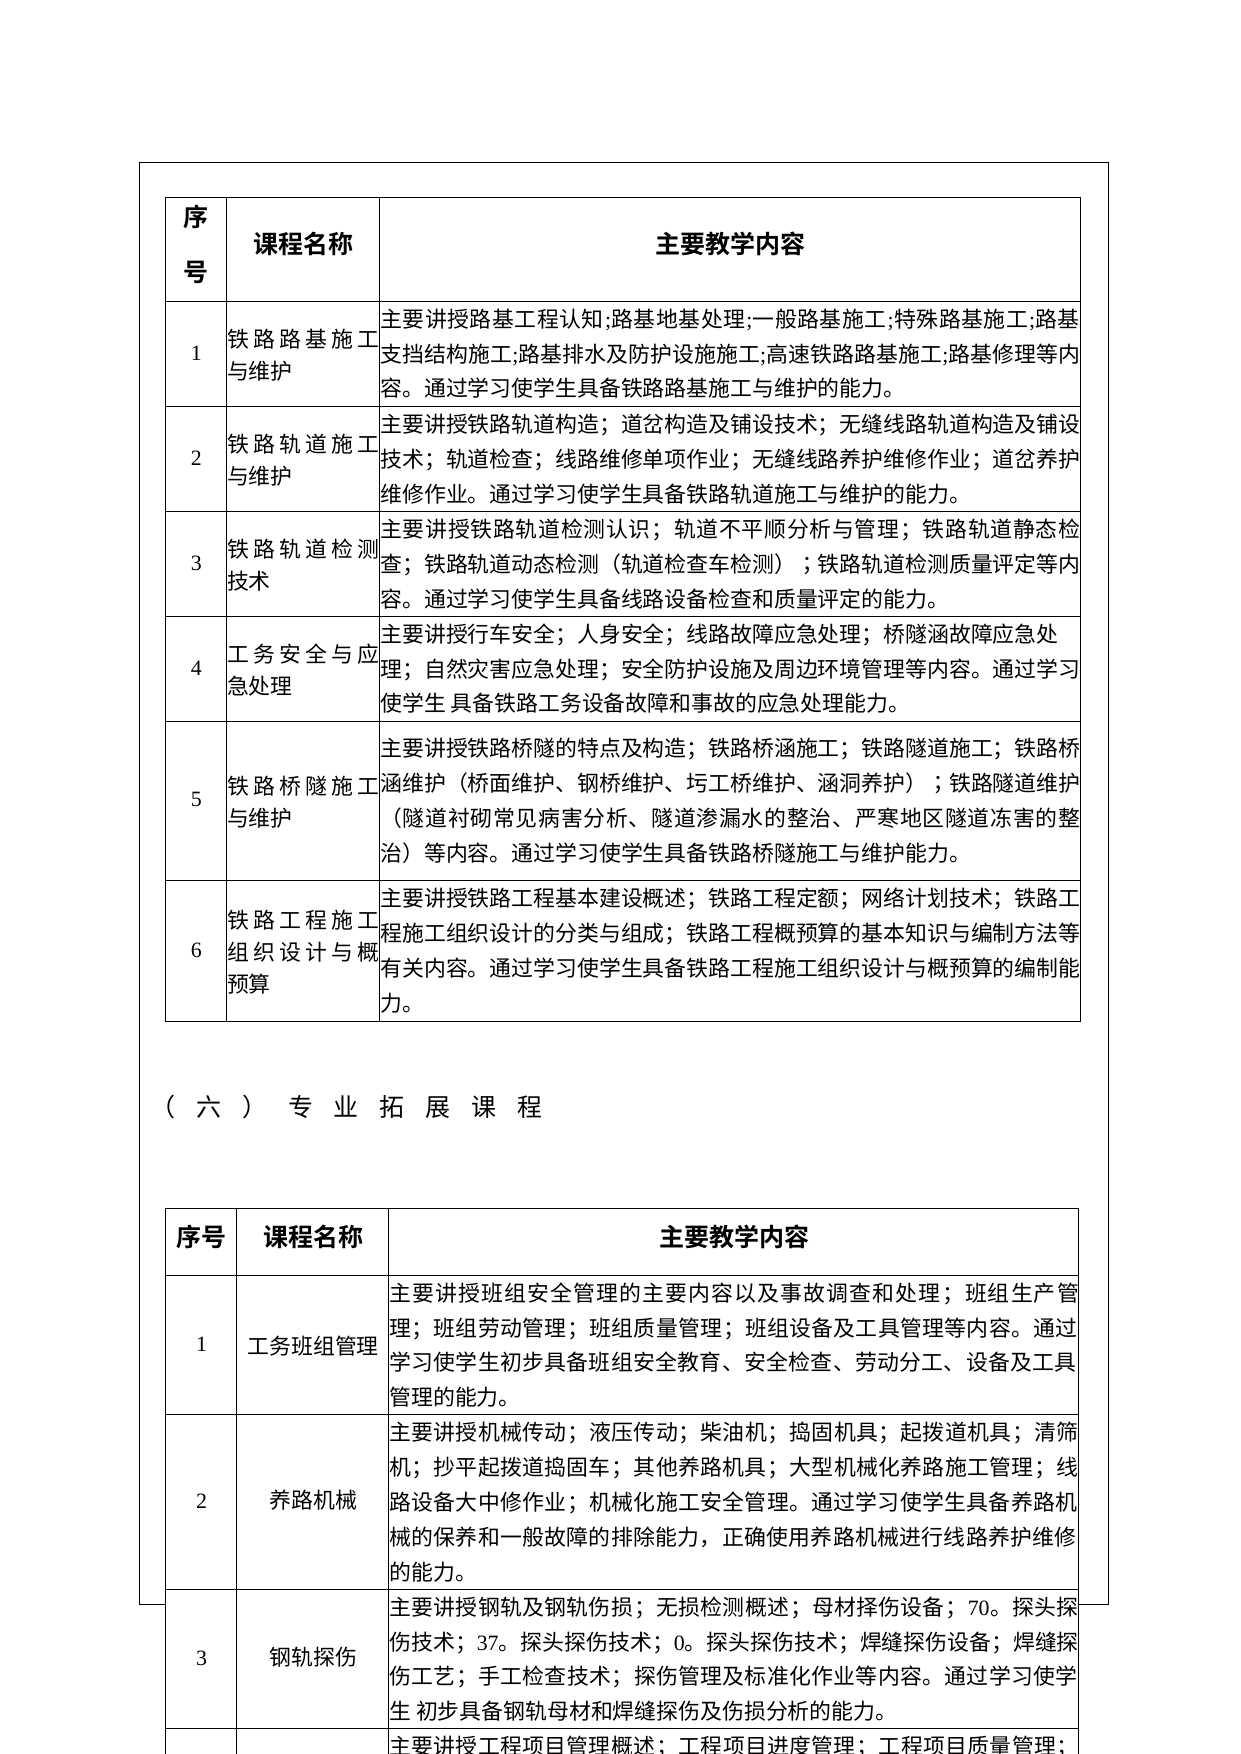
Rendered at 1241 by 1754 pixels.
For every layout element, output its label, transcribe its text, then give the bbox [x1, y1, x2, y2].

table_header 铁道工程技术专业人才培养方案 一、专业名称及代码 专业名称：铁道工程技术 专业代码：500101 二、入学要求 中等职业学校毕业生及相关专业3年制应届毕业生。 三、修业年限 二年。 四、职业面向 （一）对应行业、职业类别、岗位类别 依据教育部《普通高等学校高等职业教育（专科）专业目录（2021年）》、现行的《国民经济行业分类》（GB/T4754-2017）、《中华人民共和国职业分类大典》（2015年版），2020年全国铁道职业教育教学指导委员会编制的《高等职业学校铁道工程技术专业建设指导标准》，在行业、企业、高校调研的基础上，确定我院铁道工程技术专业职业面向（表1）。 表1 铁道工程技术专业职业面向 （二）岗位工作任务和职业能力分析 在对企业进行充分调研的基础上，与行业、企业、高校合作，共同分析铁道工程技术专业的岗位工作任务和职业能力（表2）。 表2 岗位工作任务和职业能力 （三）主要就业面向 1．主要就业单位： （1）铁路施工企业：中国中铁股份有限公司、中国铁建股份有限公司、中国交通建设股份有限公司、中国建筑股份有限公司、中国水利水电建设股份有限公司、山西建设投资集团有限公司、山西路桥建设集团有限公司等大中型建筑企业； （2）铁路运营企业：各铁路局；地方铁路公司、企业专用线、地铁公司等运营企业； 2．主要就业部门： （1）铁路施工企业：工程部、安质部、试验室； （2）铁路运营企业：工务段、工务机械段； 3．可从事的工作岗位： （1）铁路施工企业：施工员(技术员)、测量员、试验员； （2）铁路运营企业：工务技术工(线路工)、防护员。 五、培养目标与培养规格 （一）培养目标 本专业培养理想信念坚定，德、智、体、美、劳全面发展，具备良好的人文素养、合作能力、职业道德、创新意识和工匠精神等支撑终身发展、适应时代要求的关键能力。掌握铁道工程技术专业所需施工及维护基本知识，面向铁道工程、桥梁与隧道工程、城市轨道交通工程等的铁路局工务部门和土建工程单位，具有施工放样测量、施工组织管理、工程概预算编制、土工试验、地基检测分析、轨道线路状态检测、轨道路基桥梁隧道病害处理和解决城市轨道交通线、桥、隧施工技术和养护技术问题处理的方法能力，从事线路维护、工程施工、监理、设计、管理领域的高素质劳动者和创新型技术技能人才。 （二）培养规格 本专业毕业生应在素质、知识和能力等方面达到以下要求。 1.素质 （1）拥护中国共产党领导，践行社会主义核心价值观，崇尚宪法、遵守法律。 （2）遵法守纪、崇德向善、诚实守信、尊重生命、热爱劳动，履行道德准则为规范,具有社会责任感和社会参与意识。 （3）具有质量意识、环保意识、安全意识、信息素养、工匠精神、创新思维 （4）具有自我管理能力、职业生涯规划的意识，有较强的集体意识和团队合作精神。 （5）具有健康的体魄、心理和健全的人格，掌握基本运动知识和一两项运动技能，养成良好的健身与卫生习惯，良好的行为习惯。 （6）具有一定的审美和人文素养，能够形成一两项艺术特长或爱好。 2．知识 （1）掌握必备的思想政治理论、科学文化基础知识和中华优秀传统文化知识。 （2）熟悉与本专业相关的法律法规以及环境保护、安全消防等相关知识。 （3）掌握与职业基础技能相适应的铁道概论、工程制图、工程测量、工程力学、土木工程材料试验、工程地质、土力学等专业基础知识。 （4）掌握与职业技术技能相适应的铁道工程施工与维护方面的专业理论知识。 （5）掌握与本专业相关的管理知识。 （6）掌握与本专业相关的安全、质量相关知识。 （7）了解本专业新技术、新工艺、新材料、新设备等方面知识。 （8）了解与本专业有关的规章制度，了解施工技术管理相关知识。 （9）了解电务、供电、运输设备基本知识。 （10）了解最新发布的涉及本专业的铁路行业标准、国家标准和国际标准。 3．能力 （1）具有探究学习、终身学习、分析问题和解决问题的能力。 （3）具有铁路路基、桥隧、轨道施工图判读能力，能用工程语言（图纸）与专业人员进行有效沟通交流。 （4）具有对铁路路基、桥隧、轨道结构物进行受力分析和计算的能力。 （5）具有进行主要铁路工程材料试验能力、铁道线路的测绘能力。 （6）具有进行小型铁路工程概预算编制的能力。 （7）具有进行铁路路基、桥隧、轨道等工程施工与维护的能力。 （8）具有应用铁路安全生产及保护知识分析铁路工程事故的能力。 （9）具有本专业需要的信息技术应用能力。 (三）人才培养模式 根据铁路施工与维护技术技能人才的培养目标和规格，以校企合作为途径，依托行业和紧密型合作企业创新“学工融合、知行并进”的人才培养模式，“学工融合”为教学内容与工作任务相融合、课程标准与铁路行业标准相融合、课程考核与技能鉴定相融合、校园文化与企业文化相融合。“知行并进”是指在培养过程中注重知识与技能的融通，强调学生职业行动能力的培养，渗透创新创业教育，将学生培养成为“懂设计、精施工、善维护、会管理”的技术技能人才。 图 “学工融合、知行并进”人才培养模式 六、课程设置及要求 （一）基于工作过程系统化的学习领域课程框架 根据人才培养目标与人才培养规格的要求，着眼于培养学生职业能力和可持续发展能力，按照铁道工程技术专业知识、技能、素质结构要求，整体设计课程体系，在教学内容和课程体系安排上体现与职业岗位对接、中高职衔接，理论知识够用，职业能力适应岗位要求和个人发展要求（表3）。 表3 基于工作过程系统化的学习领域课程框架 （二）专业课程在教学过程中引入的行业标准（表4）： 表4 专业课程在教学过程中引入的行业标准 （三）公共基础课程 根据党和国家有关文件规定，将思想道德修养与法律基础、毛泽东思想和中国特色社会主义理论体系概论、形势与政策、心理健康、信息技术、体育、就业指导、军事理论、安全教育、创新创业教育、高职英语、高职语文、高职数学、中华优秀传统文化、美育教育（公共艺术）、职业礼仪、劳动教育、四史教育、入学及专业认知教育、军事教育等列入公共基础课程。 （四）专业基础课程 (五）专业核心课程 （六）专业拓展课程 （七）实践课程 七、教学进程安排 （一）教学活动总体安排 教学活动总体安排见表8。 表8 教学活动总体安排表 （二）教学进程总体安排 教学进程总体安排见表9。 表9 铁道工程技术专业教学进程安排表（三二年制） 说明： 1.集中实践教学（实习、实训等）每周按24学时计。 2.学分与学时的换算：一般以16学时计为1个学分；集中实践以1周计1学分。 3.《劳动教育》课程：各系根据实际情况开设16课时融入实践环节或单独开课。 4.部分课程鼓励设置成网络课程。 （三）各类课程学分数和学时数表 铁道工程技术专业人才培养方案的学时安排根据学生的认知特点和成长规律，注重各类课程学时的科学合理分配。本专业教学周平均学时数为24.3学时，二年制学生总学时数为1832学时，二年制学生总学分为100学分。各类课程学分数和学时数见表10。 表10 各类课程学分数和学时数表 八、实施保障 （一）人才培养模式 采用“岗位引领，任务驱动，模拟仿真、理实交融”的人才培养模式。即：以职业岗位作为人才培养的基础和前提；以各岗位的工作任务，作为确定课程与教学内容的依据；通过现场模拟，培养学生专业技能和专业素养；打破理论与实践的界限，通过理论与实践的融合，实现人才培养的知识目标、能力目标和素质目标。 （二）师资队伍 1.专任教师 专任教师应具备以下基本条件： ①身体健康，具有良好的思想政治素质和教师职业道德，热爱教育事业，热爱学生，能为人师表； ②本科及以上学历，具有高校教师资格证； ③具备扎实的铁道工程、道路桥梁、土木工程等相关专业理论知识和专业技能，具备一定的专业实践能力； ④掌握职业教育教学方法，具有课程设计和教学实施的能力，能密切联系企业实际； ⑤具有良好的表达能力和沟通协调能力。 2.校外兼职教师 校外兼职教师应具备以下基本条件： ①热爱职业教育，具有良好的职业道德与修养； ②大学本科及以上学历或高级专业技术职称（职业资格、执业资格）； ③具备铁道工程、道路桥梁、土木工程等相关行业五年及以上工作经历； ④备一定的课程设计和教学组织能力，具有丰富的实践教学指导能力； ⑤具有良好的表达能力和沟通协调能力； ⑥能够遵守我院有关教学工作的规章制度，能按教学要求，按时提交各种教学资料，完成规定教学任务。 3.师资队伍建设与保障 有明确的师资队伍建设政策并能有效执行，保证教学、科研、服务职能，确保人才培养质量；建立教师参与教学计划制定和教学管理决策的机制，使教师理解教学内容和课程计划调整的意义；制定教师队伍建设规划，保证教师的培养、考核与交流，为教师提供专业发展机会。 （1）实行教师培训常规化 制定计划，对教师进行有序培训。选送专业带头人、骨干教师外出学习，所有专业教师都要参加国内有关高职教育教学改革方面的培训。 安排专业教师不定期到企业进行实践，积累实践经验，提高专业技能。 （2）建立兼职教师选聘机制 从行业企业聘请业务骨干和能工巧匠担任专业兼职教师，与校内教师组成教学团队，实现优势互补，提高教学质量。 兼职教师要参与课程开发、实践教学项目的开发、人才培养方案的制订、课程标准的制定、教学内容的确定，承担实践实训课程的教学、指导、评价与考核等。 建立从企业引进兼职教师的长效机制，保证兼职教师的来源和质量；定期对兼职教师进行教学理论、教学方法等方面的培训，同时选派优秀骨干教师就教学方法、教学组织等方面与兼职教师进行沟通交流，以提高兼职教师教学能力。 我院拥有铁道工程类（或相关）专业教师多名。基本形成了一支以“专业带头人——中年骨干教师——青年教师”为梯队，结构合理、水平较高的优秀教学团队。 （三）教学设施 1、校内实训条件 目前校内建有以下实训室（见表11）。 表11 校内实训室一览表 校外实训条件 铁道工程技术专业与多家企业建立了合作关系，双方共建专业、合作育人，为学生提供实习实训便利。主要合作企业有见表12。 表12 专业实训设备与功能表 3、信息化教学设备 学院具有多媒体、数字化网络等信息化教学设备。 （四）教学资源 1、教材，选用规划教材要求，校本教材开发情况 学院制订有完善的教材选用制度，优先选用职业教育国家规划教材、省部级规划教材，禁止不合格的教材进入课堂。 教材的选用必须符合本专业人才培养目标及课程教学的要求，坚持以质量为标准，择优选用，遵循科学性、先进性、适用性和发展性原则，鼓励优先选用近三年出版的规划教材和全国统编教材；国家、部、省级优秀教材；教育主管部门或教学指导委员会推荐的教材；学校批准立项的自编教材。 2、图书 学院图书馆专业图书数量充足，并有计划地逐年增加专业图书。专业图书流通率较高，基本能够满足学生的学习需要。 3、数字化（网络）学习资料 （1）建筑工程网 http://www.jzgc.roboo.com/ （2）中国工程网http://www.googvv.com/ （3）建筑工程教育网http://www.jianshe99.com/ （4）土木工程网 http://www.civilcn.com/ （5）轨魅网 https://www.chinahilo.com/ （6）土木人才网 http://job.civilcn.com/ （7）智慧职教 https://www.icve.com.cn/ （8）土木监理网 http://www.civilcn.com/jianli/ （五）教学方法 根据铁道工程技术专业人才培养模式，决定了教学方法的多样化。在教学过程中，充分发挥学生的主体作用和教师的主导作用，注重培养学生分析问题和解决问题的能力，引导学生完成“任务”，采用案例教学法、任务驱动法、情景教学法、小组讨论法等多种教学方法，利用理实一体教室、多媒体影像、现场参观等多种教学形式，注重调动和发挥学生自主学习的能力，使学生在完成工作任务的学习实践与体验中，锻炼和培养学生的职业素质与职业能力，从而实现教学目标。 （六）教学手段 在教学手段上，需要既充分发挥传统教学手段的优势，又充分应用现代教育技术。在利用传统教学手段的基础上，充分利用多媒体课件和网络课程资源平台，进行混合式教学，形成课上、课下相互呼应，提供了丰富的网络资源，实现网上辅导答疑功能，有效地提高了课堂教学质量。将板书与多媒体课件有机结合起来，节省了板书时间，充分发挥多媒体课件在图像、文字、声音、视频等方面的优势。采用实物及模型等教具，增强学生感性认识，加深对基本概念、基本理论的理解和掌握。实践教学采取现场的生产设备和实训条件，增强了教学的直观性，缩短了学习内容与生产知识的距离。 （七）教学评价 在教学方法与教学内容改革的基础上，为进一步推进应用型人才的培养，以考核模式改革为导向，根据“以学生为主体”的教育理念，为充分调动学生自我表现的自觉性，积极推行考核方式的多样性。考核方式突出多样性、针对性、生动性，除传统的笔试外，要多采取口试、造价模拟计算练习、技能操作等多种多样的形式，充分展示学生的学习成果，科学合理的评价学生的成绩。 公共学习领域考核与评价采用传统的考试与考查方式，即“平时+期末”模式，通过期末最终的笔试（闭卷、开卷、半开卷、A4纸考试）结合平时学生考勤和作业完成情况综合评定学生成绩。其中期末成绩占总成绩的60%，平时考核占总成绩的40%。 专业学习领域考核标准引入职业岗位技术标准，采取过程考核、项目考核、实践和作品考核相结合的方式。成绩考核由教师根据学生平时表现、作业、学习态度、考勤、课堂提问、小组互评、试验报告、项目训练报告等方面综合评价按百分制给出；期末成绩按卷面成绩采用。总评成绩=平时成绩*20%+过程考核*30%+期末成绩*50%（部分课程为过程考核*50%+期末成绩*50%），其中平时成绩主要组成为教师提问占30%、考勤占30%、笔记和作业占40%，过程性考核主要为项目任务完成占50%、模拟考试占50%两部分组成。 学生必须完成下列各教学环节，方可毕业： （1）学完本专业教学计划规定的各门课程，成绩合格；或取得本专业最低学分； （2）完成职业综合实践，考核合格；完成毕业实习环节。 （八）质量管理 1.有效的运行机制 为进一步明确教学活动中各教学环节的要求，保证教学工作正常有序地进行，实现教学管理工作制度化、规范化、科学化，学院特制定了《山西铁道职业技术学院教学管理暂行规范》、《山西铁道职业技术学院教学工作试行规范》。 为进一步提高我院教学管理水平，及时发现和解决教学计划实施过程中出现的各种问题，确保教育质量和人才培养目标的实现，学院出台了《关于建立教学工作例会制度的决定》。 为及时了解学生对教学工作的意见和建议，加强教学管理部门、系（部）、教师与学生的沟通，拓展教学质量信息的反馈渠道，学院特制订了《关于完善学生教学信息员工作制度的规定》。 积极开展产教融合、校企合作是适应地方经济社会发展，满足企业需求，提高人才培养质量的重要途径。为创新学院人才培养模式，建立高素质高技能人才校企合作培养制度，促进教学、科研、师资队伍质量全面提升，结合我院实际情况，制订了《山西铁道职业技术学院校企合作管理办法（试行）》。 为了加强课堂教学管理、提高课堂教学质量，修订了《山西铁道职业技术学院教学课堂登记表管理办法》。 2.科学的教学质量监控体系 为进一步完善我院教学质量管理监控体系，保证教学督导工作有序、有效地开展，更好地发挥教学督导在教学质量管理中的作用，推动我院教学管理水平、教学质量不断提高，特制订了《山西铁道职业技术学院教学质量监控体系及实施办法》、《山西铁道职业技术学院教学督导工作条例》、《学院学术委员会工作条例》、《学院教学指导委员会章程》。 为了适应新时期高等职业教育发展的客观需要，努力提高我院人才培养质量，对教学质量改进工作实施有效的指导、检查、评估和监督，建立和完善我校的教学质量管理体系，特制订了《山西铁道职业技术学院教学质量管理办法》。 为了加强教学督导员的管理，和谐、有序、科学地做好教学督导工作，根据《山西铁道职业技术学院教学督导工作条例》，制订了《山西铁道职业技术学院教学督导员管理办法》。 为了确保我院各级领导能关注教学工作,深入教学第一线,及时了解课堂教学情况及教学设施和配套服务等状况,进一步加强教风和学风建设,学院特制订了《关于建立各级领导听课制度的暂行规定》。 为维护学院正常的教学秩序，保障学生身心健康，促进学生德、智、体、美全面发展，制订了《山西铁道职业技术学院教学事故的认定及处理试行办法》、《山西铁道职业技术学院成绩管理条例》、《山西铁道职业技术学院监考守则》、《山西铁道职业技术学院考场规则》等。 为加强我校教学管理，规范教学工作，指导专业建设，监控教学过程，保证人才培养目标的实现，特对《教学工作委员会章程》进行了修订。 3.规范的管理制度体系 为强化教学管理、规范管理程序，提高教学质量，学院在教学管理上实行院、系(部)两级管理。院级重在决策和调控(目标管理)，系(部)级重在组织和实施(过程管理)。 为加强教学中的安全管理，确保教学工作稳定有序进行，特制订了《山西铁道职业技术学院教学安全管理制度》。 根据教育部《高等学校实验室工作规程》及其有关实验室建设与管理的各项规定，结合我院实际情况，制订了《山西铁道职业技术学院实验实训室建设与管理办法（试行）》。 为了规范我院实习指导工作，特制订了《山西铁道职业技术学院学生外出实习管理规定》。 为进一步深化我院教学改革，加强专业建设，特别是进一步规范和加强重点建设专业的建设与管理工作，制订了《山西铁道职业技术学院重点建设专业管理办法》。 为进一步规范教学名师评选工作，加强教学名师管理，结合我院实际，特制订了《山西铁道职业技术学院教学名师评选和管理办法》。 九、毕业要求 本专业学生毕业必须满足以下条件，方可毕业。 （一）课程知识。 学生必须完成本专业教学计划规定的各门课程及实训、实习，考核合格，必修课修满 95 学分，公共选修课修满10学分，专业选修课修满2学分。。 （二）资格证书 建议获得工程测量工（高级、中级）等职业技能等级证书和线路工初级资格证书。 （三）综合素质 具备良好的思想政治德育素质、文化素质、职业素质、身心素质，达到学院基本要求。 [140, 163, 1108, 1604]
